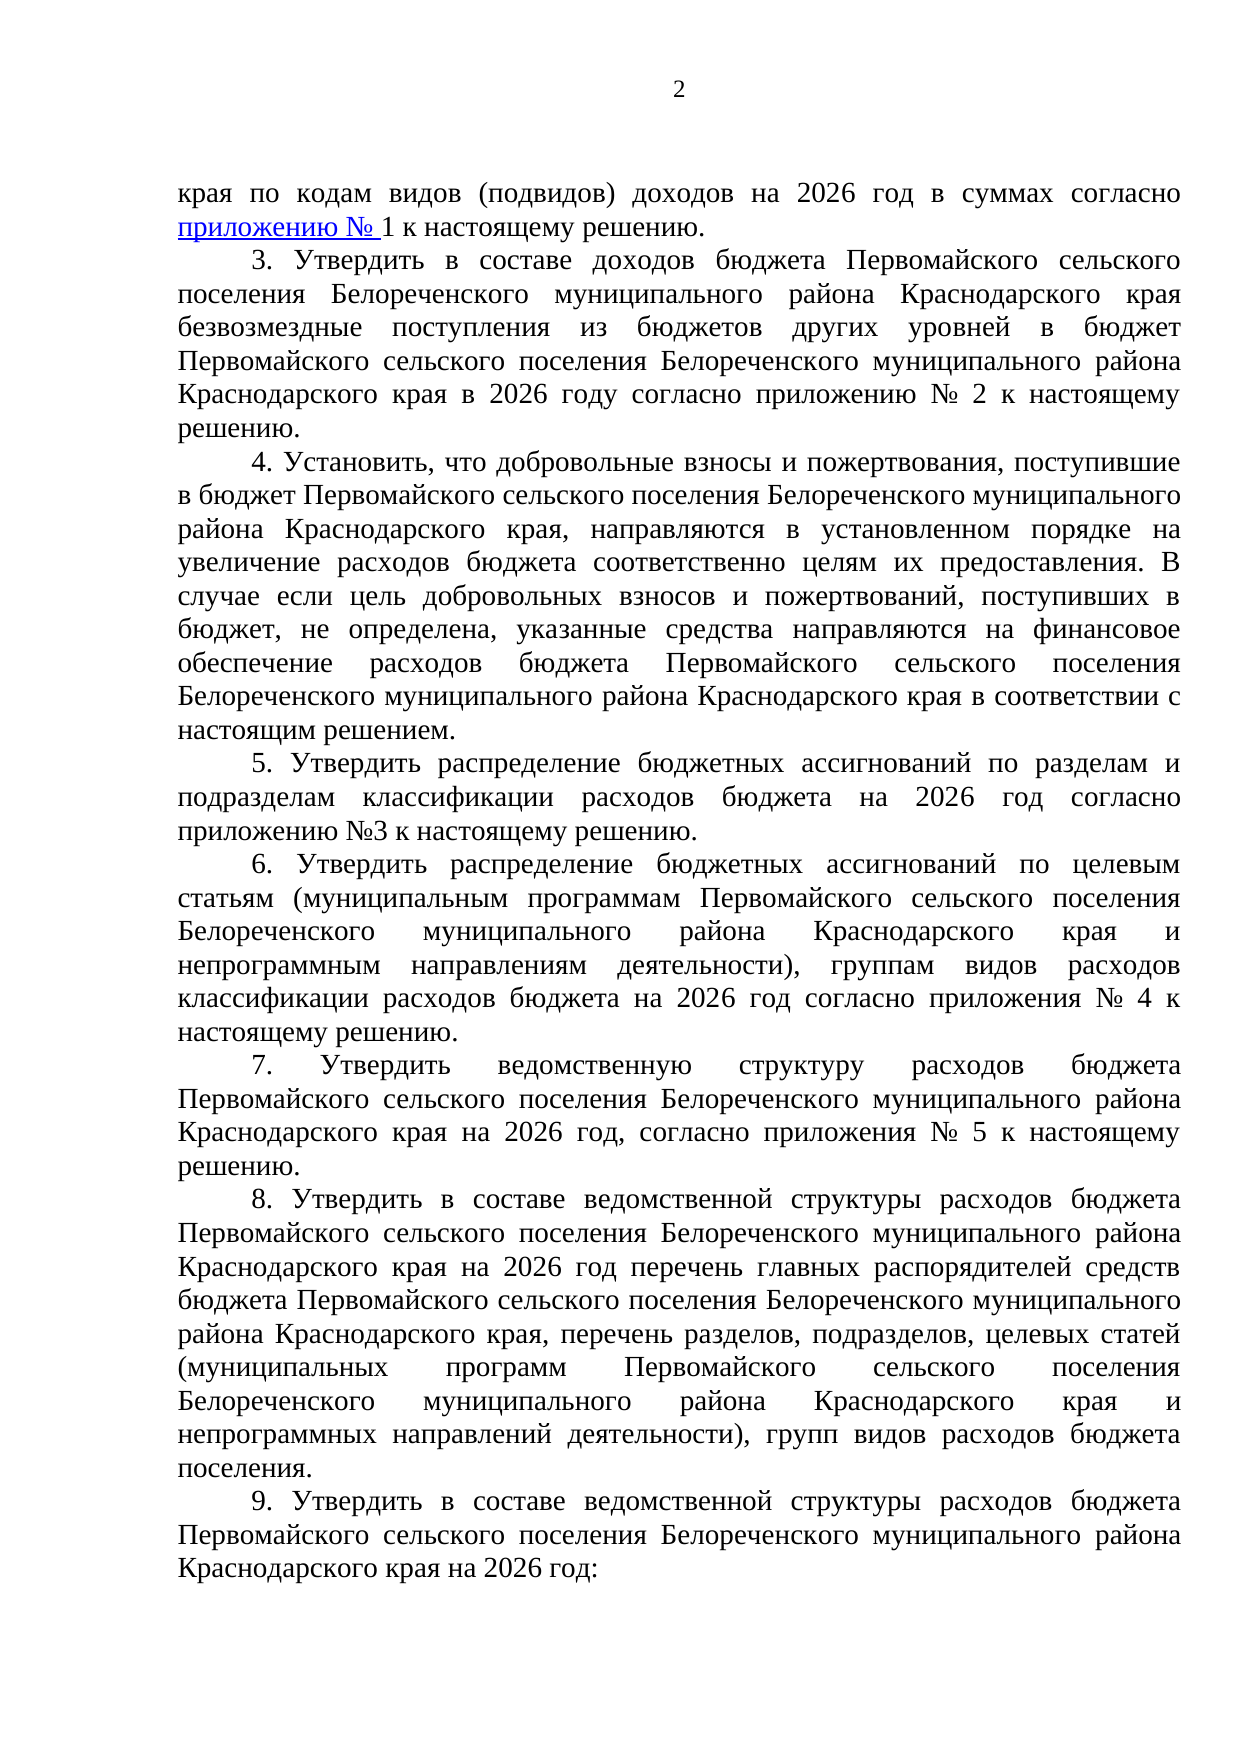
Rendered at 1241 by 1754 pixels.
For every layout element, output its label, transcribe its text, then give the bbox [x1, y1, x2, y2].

text 7. Утвердить ведомственную структуру расходов бюджета Первомайского сельского поселения Белореченского муниципального района Краснодарского края на 2026 год, согласно приложения № 5 к настоящему решению. [177, 1047, 1181, 1182]
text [177, 175, 1181, 242]
text 3. Утвердить в составе доходов бюджета Первомайского сельского поселения Белореченского муниципального района Краснодарского края безвозмездные поступления из бюджетов других уровней в бюджет Первомайского сельского поселения Белореченского муниципального района Краснодарского края в 2026 году согласно приложению № 2 к настоящему решению. [177, 242, 1181, 444]
text 5. Утвердить распределение бюджетных ассигнований по разделам и подразделам классификации расходов бюджета на 2026 год согласно приложению №3 к настоящему решению. [177, 746, 1181, 846]
text 6. Утвердить распределение бюджетных ассигнований по целевым статьям (муниципальным программам Первомайского сельского поселения Белореченского муниципального района Краснодарского края и непрограммным направлениям деятельности), группам видов расходов классификации расходов бюджета на 2026 год согласно приложения № 4 к настоящему решению. [177, 846, 1181, 1047]
text 8. Утвердить в составе ведомственной структуры расходов бюджета Первомайского сельского поселения Белореченского муниципального района Краснодарского края на 2026 год перечень главных распорядителей средств бюджета Первомайского сельского поселения Белореченского муниципального района Краснодарского края, перечень разделов, подразделов, целевых статей (муниципальных программ Первомайского сельского поселения Белореченского муниципального района Краснодарского края и непрограммных направлений деятельности), групп видов расходов бюджета поселения. [177, 1182, 1181, 1483]
text 4. Установить, что добровольные взносы и пожертвования, поступившие в бюджет Первомайского сельского поселения Белореченского муниципального района Краснодарского края, направляются в установленном порядке на увеличение расходов бюджета соответственно целям их предоставления. В случае если цель добровольных взносов и пожертвований, поступивших в бюджет, не определена, указанные средства направляются на финансовое обеспечение расходов бюджета Первомайского сельского поселения Белореченского муниципального района Краснодарского края в соответствии с настоящим решением. [177, 444, 1181, 746]
text 9. Утвердить в составе ведомственной структуры расходов бюджета Первомайского сельского поселения Белореченского муниципального района Краснодарского края на 2026 год: [177, 1483, 1181, 1584]
